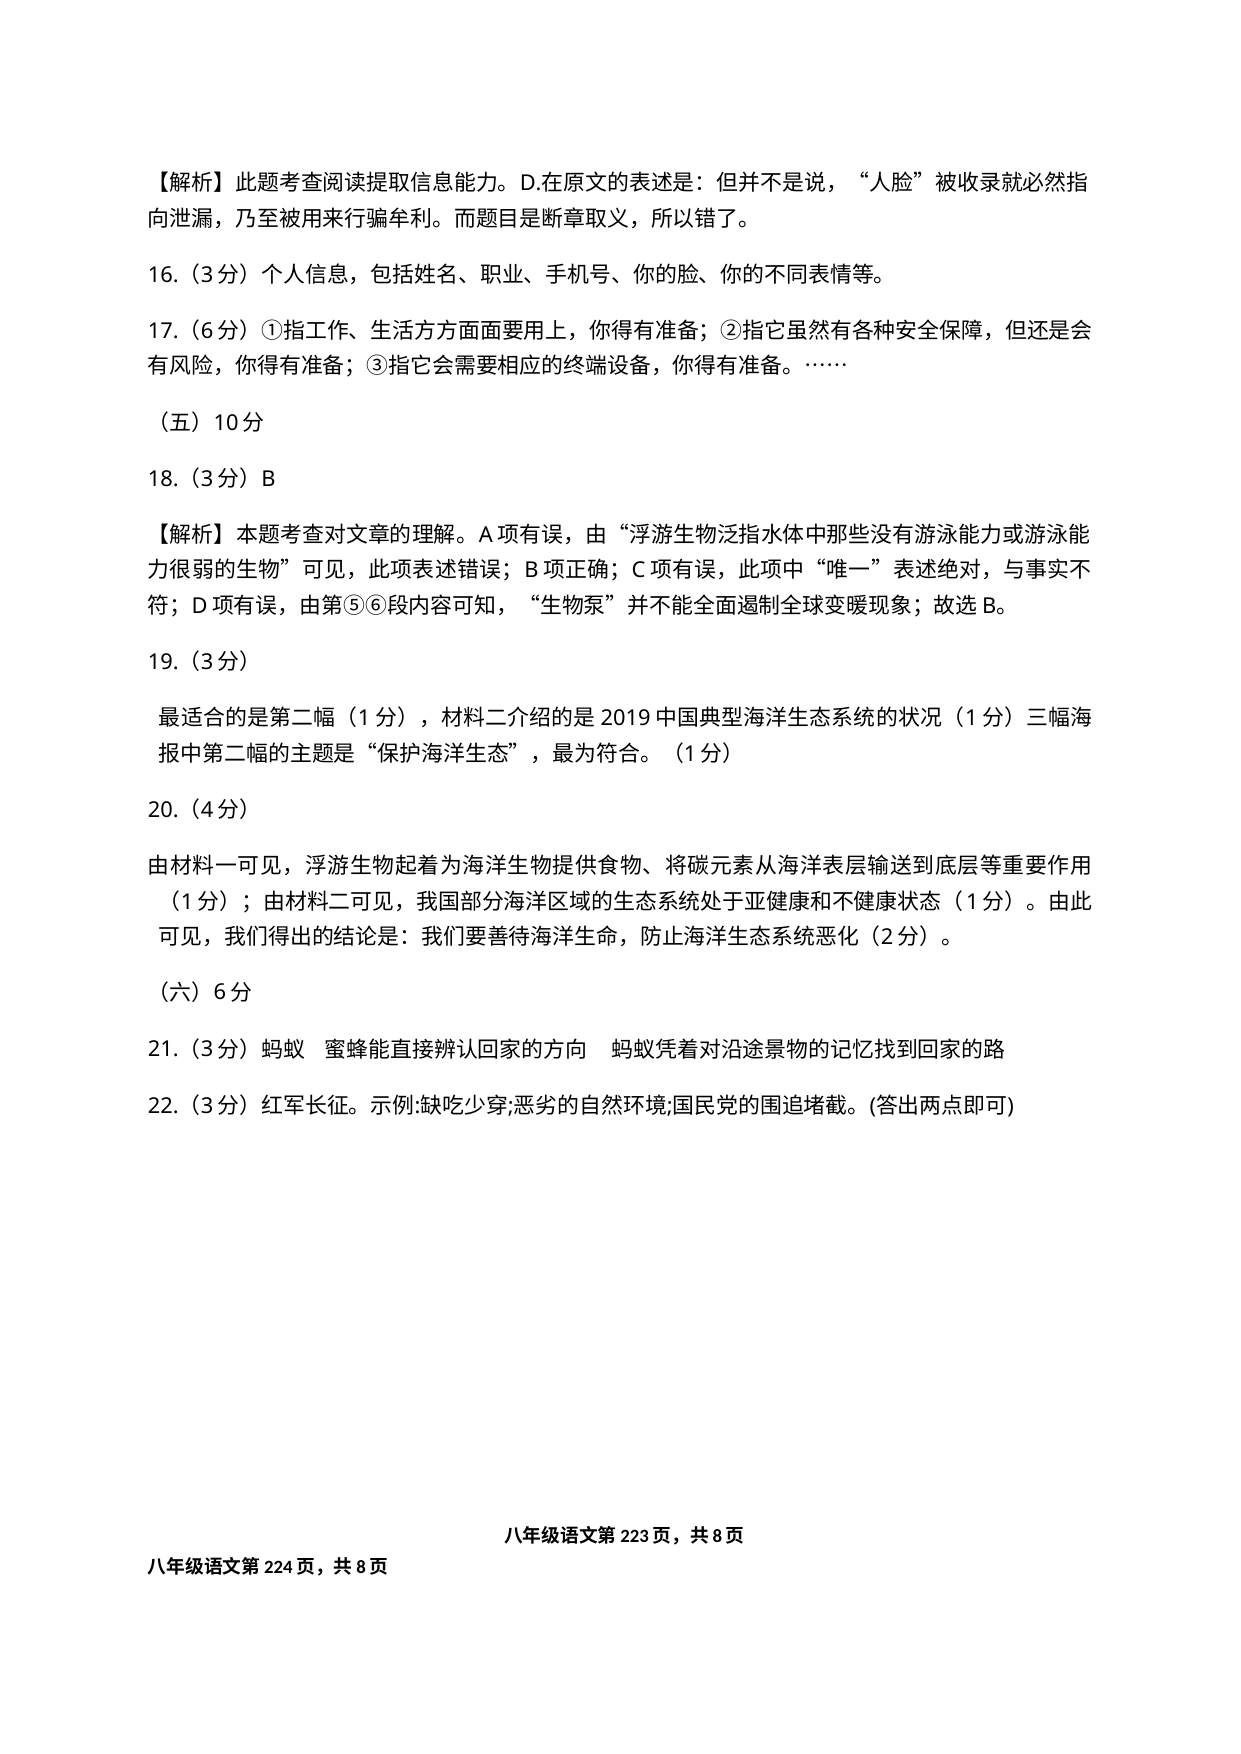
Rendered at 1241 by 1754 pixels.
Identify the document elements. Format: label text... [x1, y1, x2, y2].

text 22.（3分）红军长征。示例:缺吃少穿;恶劣的自然环境;国民党的围追堵截。(答出两点即可) [148, 1084, 1092, 1120]
text 最适合的是第二幅（1分），材料二介绍的是2019中国典型海洋生态系统的状况（1分）三幅海报中第二幅的主题是“保护海洋生态”，最为符合。（1分） [159, 697, 1092, 768]
text 16.（3分）个人信息，包括姓名、职业、手机号、你的脸、你的不同表情等。 [148, 253, 1092, 288]
text 19.（3分） [148, 641, 1092, 676]
text （六）6分 [148, 972, 1092, 1007]
text 17.（6分）①指工作、生活方方面面要用上，你得有准备；②指它虽然有各种安全保障，但还是会有风险，你得有准备；③指它会需要相应的终端设备，你得有准备。…… [148, 309, 1092, 380]
text 由材料一可见，浮游生物起着为海洋生物提供食物、将碳元素从海洋表层输送到底层等重要作用（1分）；由材料二可见，我国部分海洋区域的生态系统处于亚健康和不健康状态（1分）。由此可见，我们得出的结论是：我们要善待海洋生命，防止海洋生态系统恶化（2分）。 [148, 845, 1092, 951]
text （五）10分 [148, 401, 1092, 436]
text 18.（3分）B [148, 457, 1092, 493]
text 【解析】此题考查阅读提取信息能力。D.在原文的表述是：但并不是说，“人脸”被收录就必然指向泄漏，乃至被用来行骗牟利。而题目是断章取义，所以错了。 [148, 161, 1092, 232]
text 20.（4分） [148, 788, 1092, 824]
text 21.（3分）蚂蚁 蜜蜂能直接辨认回家的方向 蚂蚁凭着对沿途景物的记忆找到回家的路 [148, 1028, 1092, 1063]
text 【解析】本题考查对文章的理解。A项有误，由“浮游生物泛指水体中那些没有游泳能力或游泳能力很弱的生物”可见，此项表述错误；B项正确；C项有误，此项中“唯一”表述绝对，与事实不符；D项有误，由第⑤⑥段内容可知，“生物泵”并不能全面遏制全球变暖现象；故选B。 [148, 513, 1092, 620]
